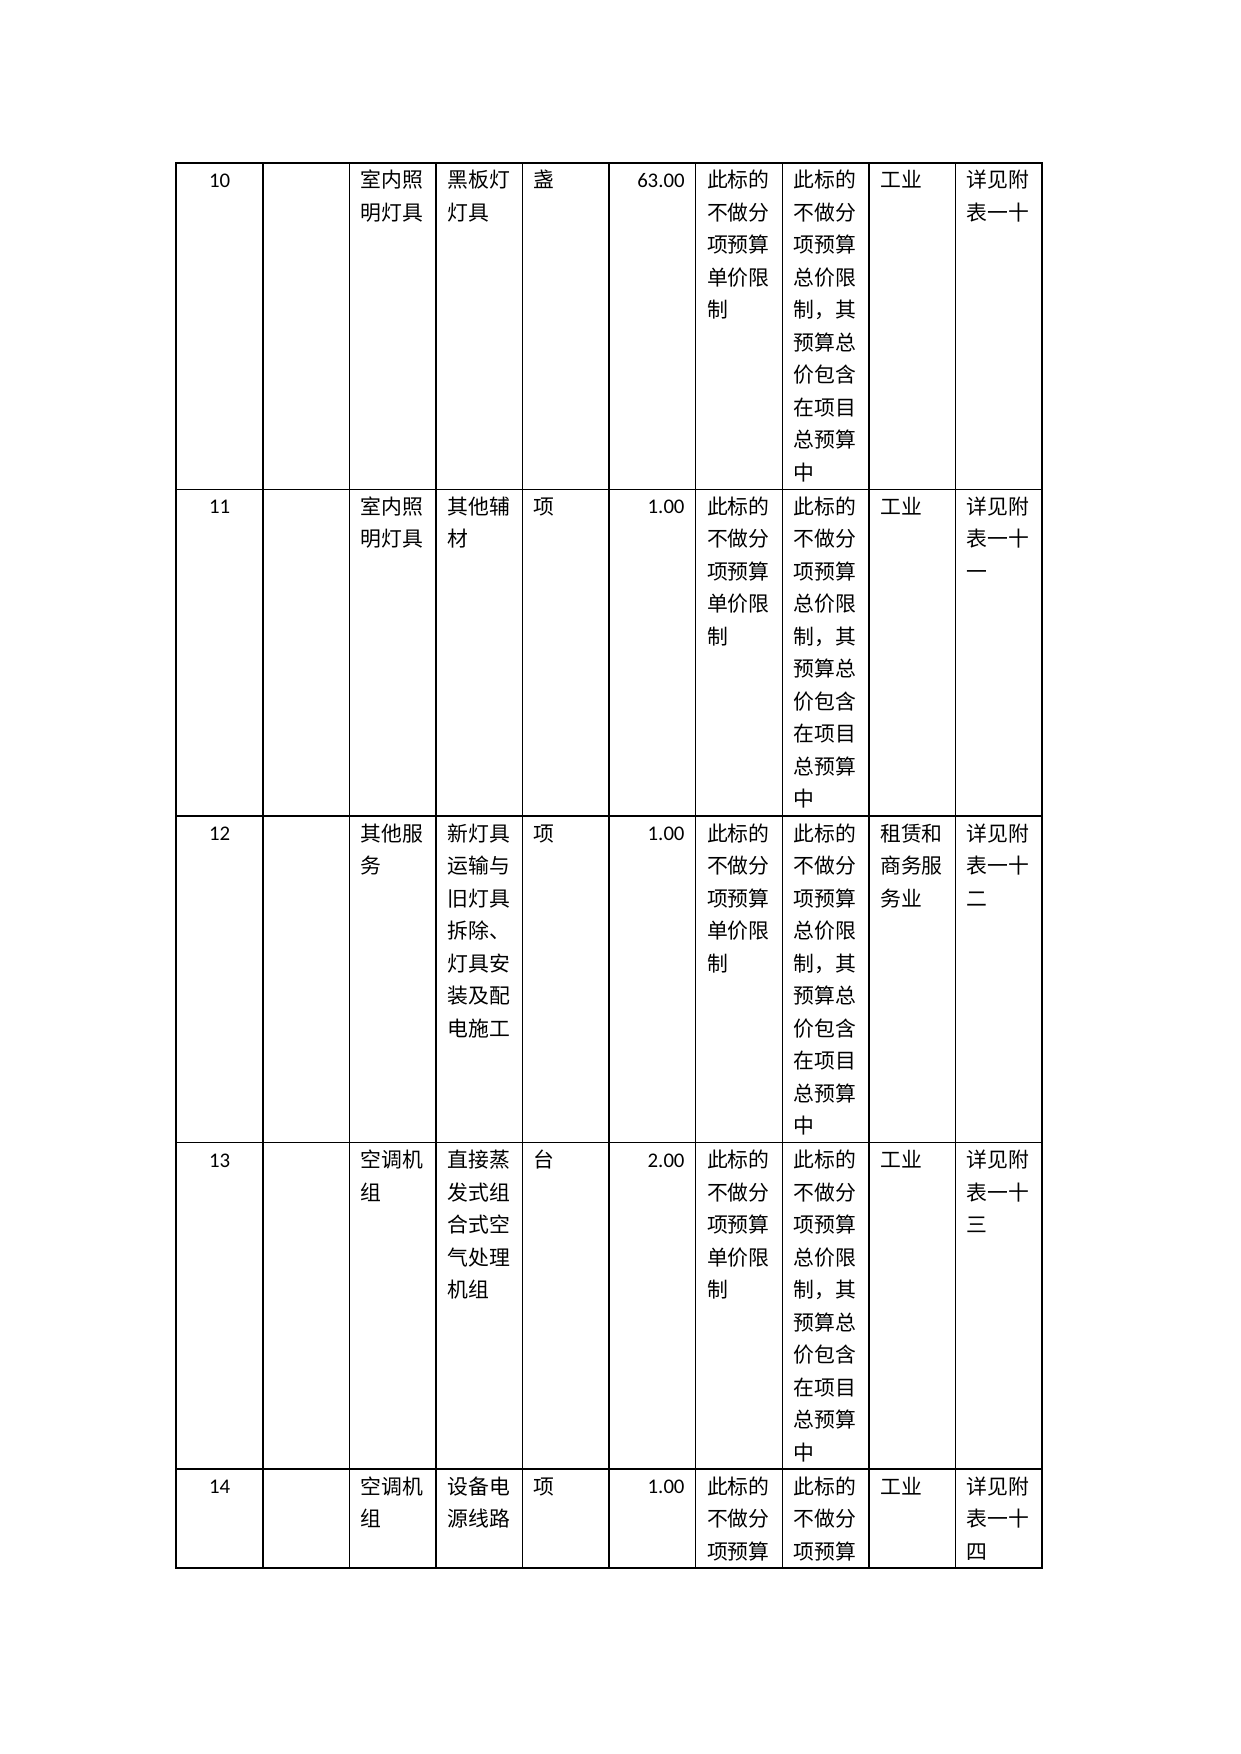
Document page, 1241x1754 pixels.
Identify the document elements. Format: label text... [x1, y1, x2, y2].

table_cell 室内照明灯具 [350, 164, 435, 488]
table_cell 详见附表一十 [956, 164, 1041, 488]
table_cell 工业 [870, 1470, 955, 1567]
table_cell 租赁和商务服务业 [870, 817, 955, 1142]
table_cell 此标的不做分项预算总价限制，其预算总价包含在项目总预算中 [783, 1143, 868, 1468]
table_cell 工业 [870, 490, 955, 815]
table_cell 2.00 [610, 1143, 695, 1468]
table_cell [783, 1470, 868, 1567]
table_cell 黑板灯灯具 [437, 164, 522, 488]
table_cell 盏 [523, 164, 608, 488]
table_cell 此标的不做分项预算单价限制 [696, 817, 782, 1142]
table_cell [264, 1143, 349, 1468]
table_cell 此标的不做分项预算单价限制 [696, 1143, 782, 1468]
table_cell 详见附表一十三 [956, 1143, 1041, 1468]
table_cell 此标的不做分项预算总价限制，其预算总价包含在项目总预算中 [783, 490, 868, 815]
table_cell 其他辅材 [437, 490, 522, 815]
table_cell 63.00 [610, 164, 695, 488]
table_cell 其他服务 [350, 817, 435, 1142]
table_cell [264, 817, 349, 1142]
table_cell 14 [177, 1470, 262, 1567]
table_cell 13 [177, 1143, 262, 1468]
table_cell 1.00 [610, 490, 695, 815]
table_cell 1.00 [610, 817, 695, 1142]
table_cell 空调机组 [350, 1143, 435, 1468]
table_cell 工业 [870, 1143, 955, 1468]
table_cell [264, 490, 349, 815]
table_cell [264, 164, 349, 488]
table_cell 项 [523, 1470, 608, 1567]
table_cell 工业 [870, 164, 955, 488]
table_cell 此标的不做分项预算单价限制 [696, 490, 782, 815]
table_cell 台 [523, 1143, 608, 1468]
table_cell 项 [523, 817, 608, 1142]
table_cell 详见附表一十一 [956, 490, 1041, 815]
table_cell 设备电源线路 [437, 1470, 522, 1567]
table_cell 室内照明灯具 [350, 490, 435, 815]
table_cell 11 [177, 490, 262, 815]
table_cell 直接蒸发式组合式空气处理机组 [437, 1143, 522, 1468]
table_cell 12 [177, 817, 262, 1142]
table_cell 详见附表一十四 [956, 1470, 1041, 1567]
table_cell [783, 164, 868, 488]
table_cell 1.00 [610, 1470, 695, 1567]
table_cell 此标的不做分项预算总价限制，其预算总价包含在项目总预算中 [783, 817, 868, 1142]
table_cell 空调机组 [350, 1470, 435, 1567]
table_cell [264, 1470, 349, 1567]
table_cell 新灯具运输与旧灯具拆除、灯具安装及配电施工 [437, 817, 522, 1142]
table_cell 10 [177, 164, 262, 488]
table_cell 此标的不做分项预算单价限制 [696, 164, 782, 488]
table_cell 项 [523, 490, 608, 815]
table_cell 详见附表一十二 [956, 817, 1041, 1142]
table_cell 此标的不做分项预算单价限制 [696, 1470, 782, 1567]
